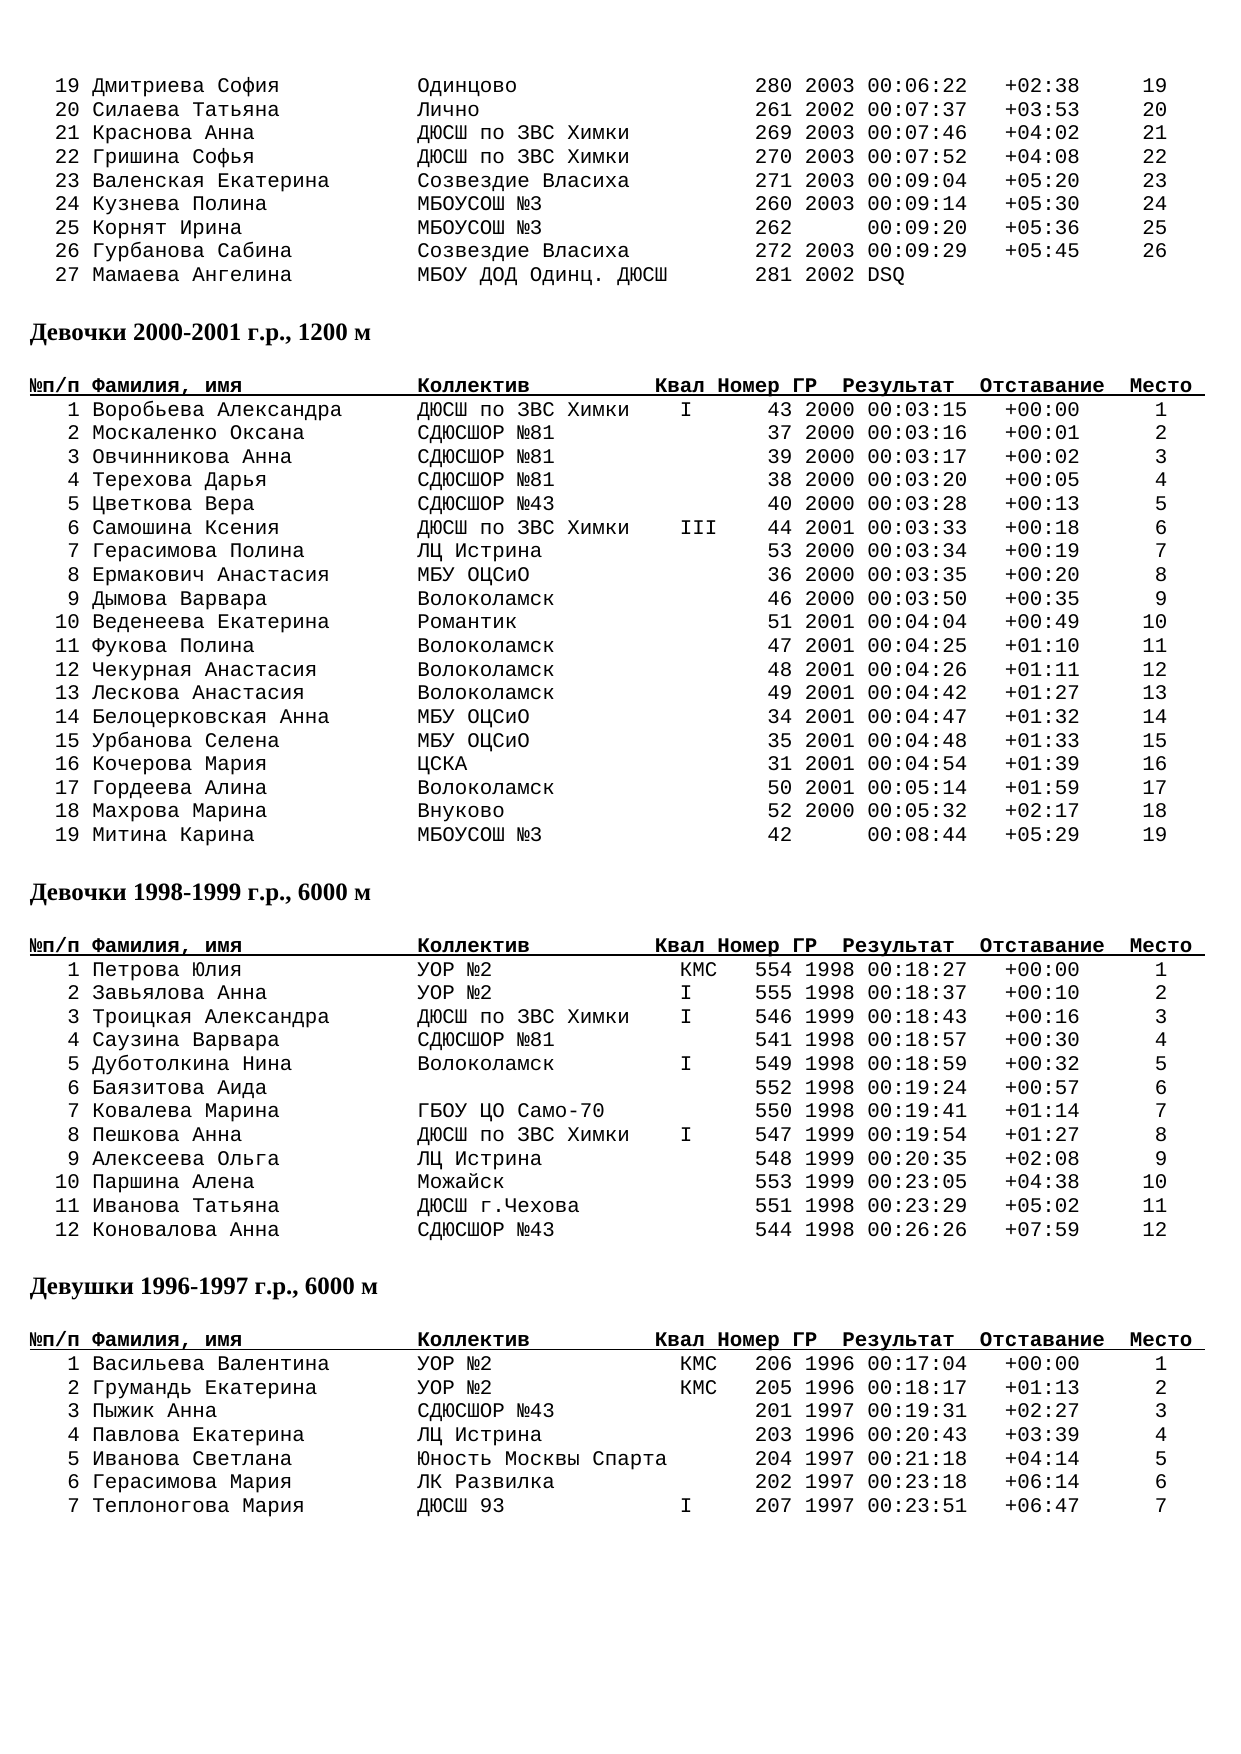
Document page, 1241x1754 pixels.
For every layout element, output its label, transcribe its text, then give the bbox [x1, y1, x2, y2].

text 4 Саузина Варвара СДЮСШОР №81 541 1998 00:18:57 +00:30 4 [29, 1029, 1211, 1053]
text 2 Москаленко Оксана СДЮСШОР №81 37 2000 00:03:16 +00:01 2 [29, 422, 1211, 446]
text 17 Гордеева Алина Волоколамск 50 2001 00:05:14 +01:59 17 [29, 777, 1211, 801]
text 4 Терехова Дарья СДЮСШОР №81 38 2000 00:03:20 +00:05 4 [29, 469, 1211, 493]
text 19 Митина Карина МБОУСОШ №3 42 00:08:44 +05:29 19 [29, 824, 1211, 848]
text 11 Иванова Татьяна ДЮСШ г.Чехова 551 1998 00:23:29 +05:02 11 [29, 1195, 1211, 1219]
text Девочки 2000-2001 г.р., 1200 м [29, 317, 1211, 346]
text 23 Валенская Екатерина Созвездие Власиха 271 2003 00:09:04 +05:20 23 [29, 169, 1211, 193]
text 6 Самошина Ксения ДЮСШ по ЗВС Химки III 44 2001 00:03:33 +00:18 6 [29, 517, 1211, 540]
text 18 Махрова Марина Внуково 52 2000 00:05:32 +02:17 18 [29, 801, 1211, 824]
text 6 Герасимова Мария ЛК Развилка 202 1997 00:23:18 +06:14 6 [29, 1471, 1211, 1495]
text Девочки 1998-1999 г.р., 6000 м [29, 877, 1211, 906]
text 5 Иванова Светлана Юность Москвы Спарта 204 1997 00:21:18 +04:14 5 [29, 1448, 1211, 1471]
text 25 Корнят Ирина МБОУСОШ №3 262 00:09:20 +05:36 25 [29, 217, 1211, 241]
text 9 Алексеева Ольга ЛЦ Истрина 548 1999 00:20:35 +02:08 9 [29, 1148, 1211, 1171]
text 7 Ковалева Марина ГБОУ ЦО Само-70 550 1998 00:19:41 +01:14 7 [29, 1100, 1211, 1124]
text 14 Белоцерковская Анна МБУ ОЦСиО 34 2001 00:04:47 +01:32 14 [29, 706, 1211, 729]
text 10 Веденеева Екатерина Романтик 51 2001 00:04:04 +00:49 10 [29, 611, 1211, 635]
text 13 Лескова Анастасия Волоколамск 49 2001 00:04:42 +01:27 13 [29, 682, 1211, 706]
text 26 Гурбанова Сабина Созвездие Власиха 272 2003 00:09:29 +05:45 26 [29, 241, 1211, 264]
text 3 Пыжик Анна СДЮСШОР №43 201 1997 00:19:31 +02:27 3 [29, 1400, 1211, 1424]
text №п/п Фамилия, имя Коллектив Квал Номер ГР Результат Отставание Место [29, 935, 1211, 958]
text 8 Пешкова Анна ДЮСШ по ЗВС Химки I 547 1999 00:19:54 +01:27 8 [29, 1124, 1211, 1148]
text 11 Фукова Полина Волоколамск 47 2001 00:04:25 +01:10 11 [29, 635, 1211, 659]
text 27 Мамаева Ангелина МБОУ ДОД Одинц. ДЮСШ 281 2002 DSQ [29, 264, 1211, 288]
text 15 Урбанова Селена МБУ ОЦСиО 35 2001 00:04:48 +01:33 15 [29, 729, 1211, 753]
text 20 Силаева Татьяна Лично 261 2002 00:07:37 +03:53 20 [29, 99, 1211, 122]
text 12 Коновалова Анна СДЮСШОР №43 544 1998 00:26:26 +07:59 12 [29, 1219, 1211, 1242]
text №п/п Фамилия, имя Коллектив Квал Номер ГР Результат Отставание Место [29, 375, 1211, 398]
text Девушки 1996-1997 г.р., 6000 м [29, 1271, 1211, 1300]
text 3 Троицкая Александра ДЮСШ по ЗВС Химки I 546 1999 00:18:43 +00:16 3 [29, 1006, 1211, 1029]
text 1 Петрова Юлия УОР №2 КМС 554 1998 00:18:27 +00:00 1 [29, 958, 1211, 982]
text 21 Краснова Анна ДЮСШ по ЗВС Химки 269 2003 00:07:46 +04:02 21 [29, 122, 1211, 146]
text 4 Павлова Екатерина ЛЦ Истрина 203 1996 00:20:43 +03:39 4 [29, 1424, 1211, 1448]
text 3 Овчинникова Анна СДЮСШОР №81 39 2000 00:03:17 +00:02 3 [29, 446, 1211, 469]
text 9 Дымова Варвара Волоколамск 46 2000 00:03:50 +00:35 9 [29, 588, 1211, 611]
text 5 Цветкова Вера СДЮСШОР №43 40 2000 00:03:28 +00:13 5 [29, 493, 1211, 517]
text 2 Завьялова Анна УОР №2 I 555 1998 00:18:37 +00:10 2 [29, 982, 1211, 1006]
text 12 Чекурная Анастасия Волоколамск 48 2001 00:04:26 +01:11 12 [29, 659, 1211, 682]
text 16 Кочерова Мария ЦСКА 31 2001 00:04:54 +01:39 16 [29, 753, 1211, 777]
text 7 Герасимова Полина ЛЦ Истрина 53 2000 00:03:34 +00:19 7 [29, 540, 1211, 564]
text 1 Воробьева Александра ДЮСШ по ЗВС Химки I 43 2000 00:03:15 +00:00 1 [29, 398, 1211, 422]
text 10 Паршина Алена Можайск 553 1999 00:23:05 +04:38 10 [29, 1171, 1211, 1195]
text 24 Кузнева Полина МБОУСОШ №3 260 2003 00:09:14 +05:30 24 [29, 193, 1211, 217]
text 22 Гришина Софья ДЮСШ по ЗВС Химки 270 2003 00:07:52 +04:08 22 [29, 146, 1211, 169]
text 19 Дмитриева София Одинцово 280 2003 00:06:22 +02:38 19 [29, 75, 1211, 99]
text 7 Теплоногова Мария ДЮСШ 93 I 207 1997 00:23:51 +06:47 7 [29, 1495, 1211, 1518]
text 6 Баязитова Аида 552 1998 00:19:24 +00:57 6 [29, 1077, 1211, 1100]
text 8 Ермакович Анастасия МБУ ОЦСиО 36 2000 00:03:35 +00:20 8 [29, 564, 1211, 588]
text 5 Дуботолкина Нина Волоколамск I 549 1998 00:18:59 +00:32 5 [29, 1053, 1211, 1077]
text 2 Грумандь Екатерина УОР №2 КМС 205 1996 00:18:17 +01:13 2 [29, 1377, 1211, 1400]
text 1 Васильева Валентина УОР №2 КМС 206 1996 00:17:04 +00:00 1 [29, 1353, 1211, 1377]
text №п/п Фамилия, имя Коллектив Квал Номер ГР Результат Отставание Место [29, 1329, 1211, 1353]
